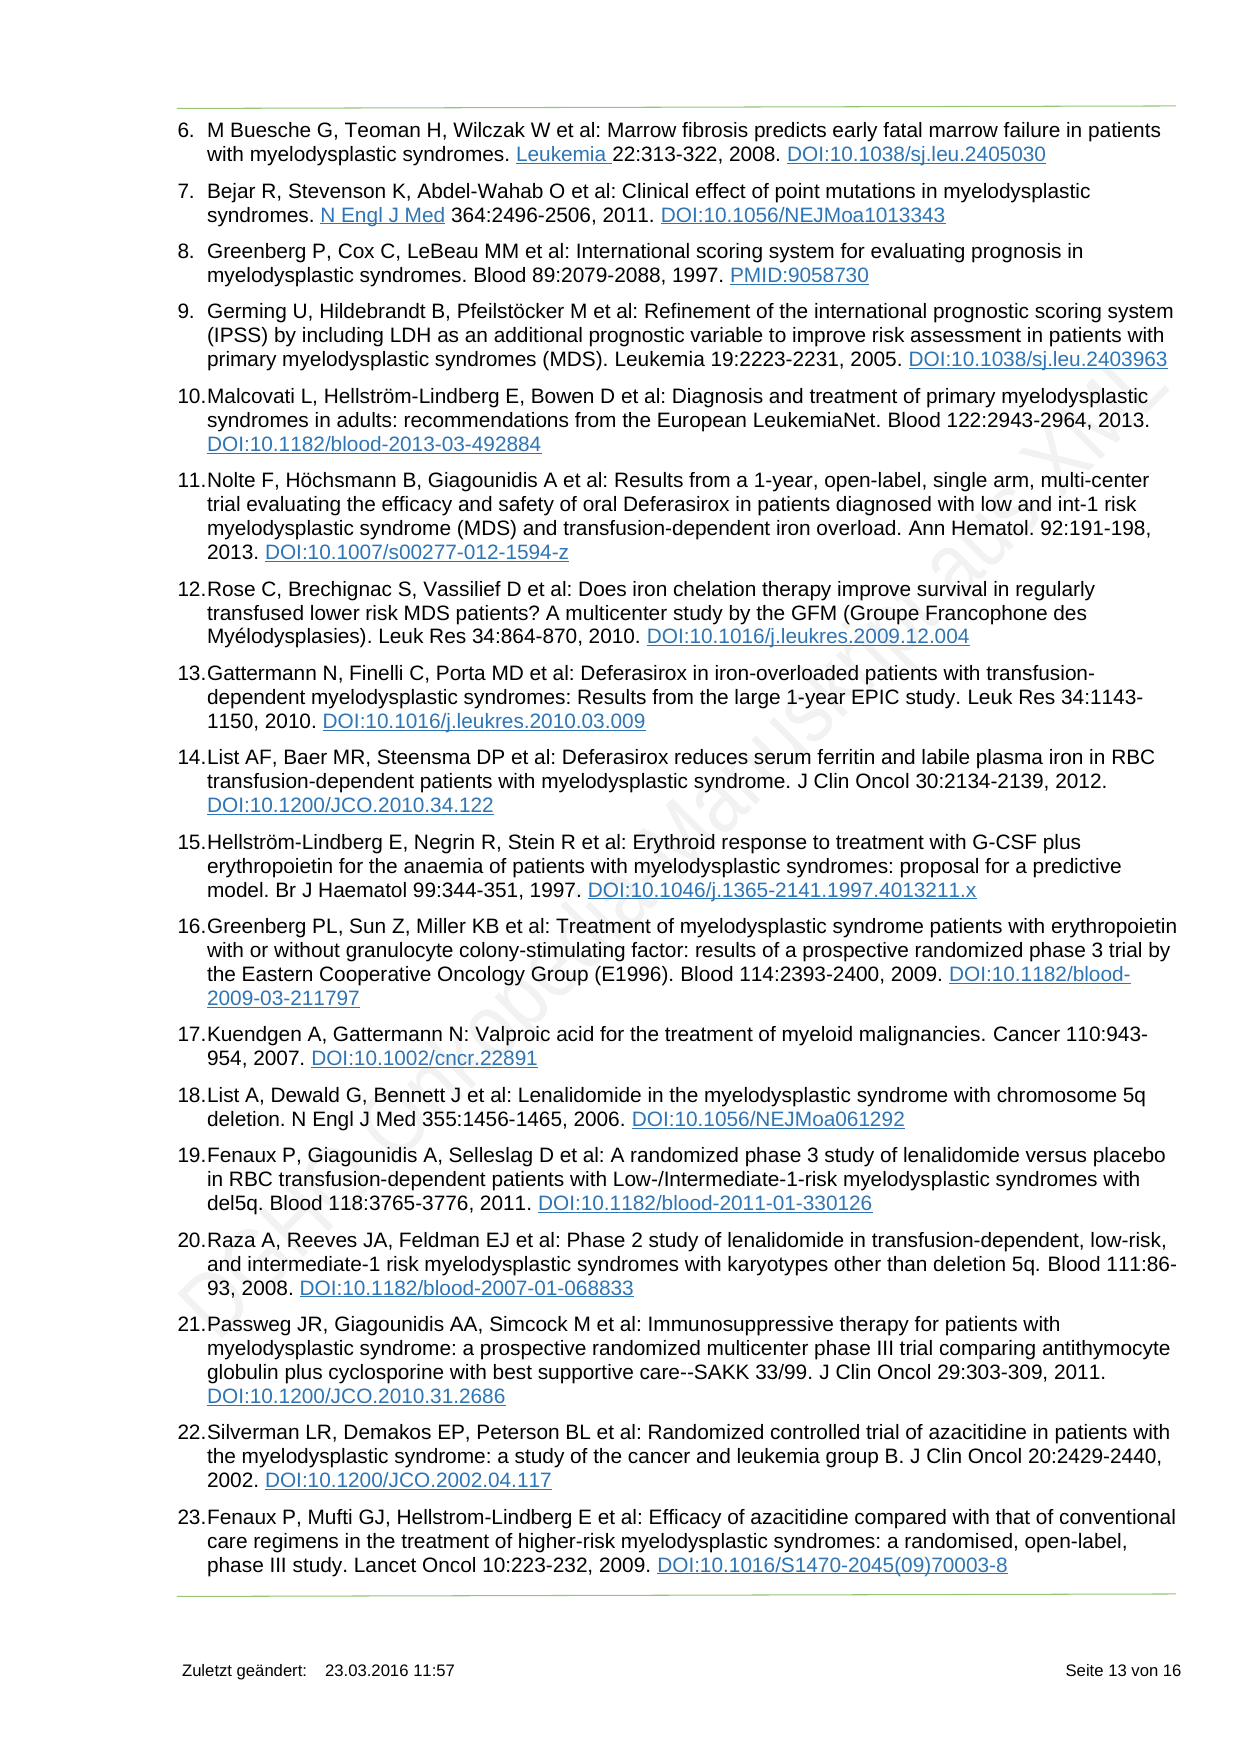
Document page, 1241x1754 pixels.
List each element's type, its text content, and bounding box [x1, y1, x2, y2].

list List AF, Baer MR, Steensma DP et al: Deferasirox reduces serum ferritin and labile plasma iron in RBC transfusion-dependent patients with myelodysplastic syndrome. J Clin Oncol 30:2134-2139, 2012. DOI:10.1200/JCO.2010.34.122 [177, 745, 1181, 817]
list Greenberg PL, Sun Z, Miller KB et al: Treatment of myelodysplastic syndrome patients with erythropoietin with or without granulocyte colony-stimulating factor: results of a prospective randomized phase 3 trial by the Eastern Cooperative Oncology Group (E1996). Blood 114:2393-2400, 2009. DOI:10.1182/blood-2009-03-211797 [177, 914, 1181, 1010]
list Nolte F, Höchsmann B, Giagounidis A et al: Results from a 1-year, open-label, single arm, multi-center trial evaluating the efficacy and safety of oral Deferasirox in patients diagnosed with low and int-1 risk myelodysplastic syndrome (MDS) and transfusion-dependent iron overload. Ann Hematol. 92:191-198, 2013. DOI:10.1007/s00277-012-1594-z [177, 468, 1181, 564]
list Rose C, Brechignac S, Vassilief D et al: Does iron chelation therapy improve survival in regularly transfused lower risk MDS patients? A multicenter study by the GFM (Groupe Francophone des Myélodysplasies). Leuk Res 34:864-870, 2010. DOI:10.1016/j.leukres.2009.12.004 [177, 576, 1181, 648]
list Passweg JR, Giagounidis AA, Simcock M et al: Immunosuppressive therapy for patients with myelodysplastic syndrome: a prospective randomized multicenter phase III trial comparing antithymocyte globulin plus cyclosporine with best supportive care--SAKK 33/99. J Clin Oncol 29:303-309, 2011. DOI:10.1200/JCO.2010.31.2686 [177, 1312, 1181, 1408]
list Gattermann N, Finelli C, Porta MD et al: Deferasirox in iron-overloaded patients with transfusion-dependent myelodysplastic syndromes: Results from the large 1-year EPIC study. Leuk Res 34:1143-1150, 2010. DOI:10.1016/j.leukres.2010.03.009 [177, 661, 1181, 733]
list Fenaux P, Mufti GJ, Hellstrom-Lindberg E et al: Efficacy of azacitidine compared with that of conventional care regimens in the treatment of higher-risk myelodysplastic syndromes: a randomised, open-label, phase III study. Lancet Oncol 10:223-232, 2009. DOI:10.1016/S1470-2045(09)70003-8 [177, 1504, 1181, 1576]
list Hellström-Lindberg E, Negrin R, Stein R et al: Erythroid response to treatment with G-CSF plus erythropoietin for the anaemia of patients with myelodysplastic syndromes: proposal for a predictive model. Br J Haematol 99:344-351, 1997. DOI:10.1046/j.1365-2141.1997.4013211.x [177, 829, 1181, 901]
list List A, Dewald G, Bennett J et al: Lenalidomide in the myelodysplastic syndrome with chromosome 5q deletion. N Engl J Med 355:1456-1465, 2006. DOI:10.1056/NEJMoa061292 [177, 1083, 1181, 1131]
list Silverman LR, Demakos EP, Peterson BL et al: Randomized controlled trial of azacitidine in patients with the myelodysplastic syndrome: a study of the cancer and leukemia group B. J Clin Oncol 20:2429-2440, 2002. DOI:10.1200/JCO.2002.04.117 [177, 1420, 1181, 1492]
list Raza A, Reeves JA, Feldman EJ et al: Phase 2 study of lenalidomide in transfusion-dependent, low-risk, and intermediate-1 risk myelodysplastic syndromes with karyotypes other than deletion 5q. Blood 111:86-93, 2008. DOI:10.1182/blood-2007-01-068833 [177, 1227, 1181, 1299]
list Bejar R, Stevenson K, Abdel-Wahab O et al: Clinical effect of point mutations in myelodysplastic syndromes. N Engl J Med 364:2496-2506, 2011. DOI:10.1056/NEJMoa1013343 [177, 178, 1181, 226]
list M Buesche G, Teoman H, Wilczak W et al: Marrow fibrosis predicts early fatal marrow failure in patients with myelodysplastic syndromes. Leukemia 22:313-322, 2008. DOI:10.1038/sj.leu.2405030 [177, 118, 1181, 166]
list Greenberg P, Cox C, LeBeau MM et al: International scoring system for evaluating prognosis in myelodysplastic syndromes. Blood 89:2079-2088, 1997. PMID:9058730 [177, 239, 1181, 287]
list Kuendgen A, Gattermann N: Valproic acid for the treatment of myeloid malignancies. Cancer 110:943-954, 2007. DOI:10.1002/cncr.22891 [177, 1022, 1181, 1070]
list Fenaux P, Giagounidis A, Selleslag D et al: A randomized phase 3 study of lenalidomide versus placebo in RBC transfusion-dependent patients with Low-/Intermediate-1-risk myelodysplastic syndromes with del5q. Blood 118:3765-3776, 2011. DOI:10.1182/blood-2011-01-330126 [177, 1143, 1181, 1215]
list Malcovati L, Hellström-Lindberg E, Bowen D et al: Diagnosis and treatment of primary myelodysplastic syndromes in adults: recommendations from the European LeukemiaNet. Blood 122:2943-2964, 2013. DOI:10.1182/blood-2013-03-492884 [177, 384, 1181, 456]
list Germing U, Hildebrandt B, Pfeilstöcker M et al: Refinement of the international prognostic scoring system (IPSS) by including LDH as an additional prognostic variable to improve risk assessment in patients with primary myelodysplastic syndromes (MDS). Leukemia 19:2223-2231, 2005. DOI:10.1038/sj.leu.2403963 [177, 299, 1181, 371]
